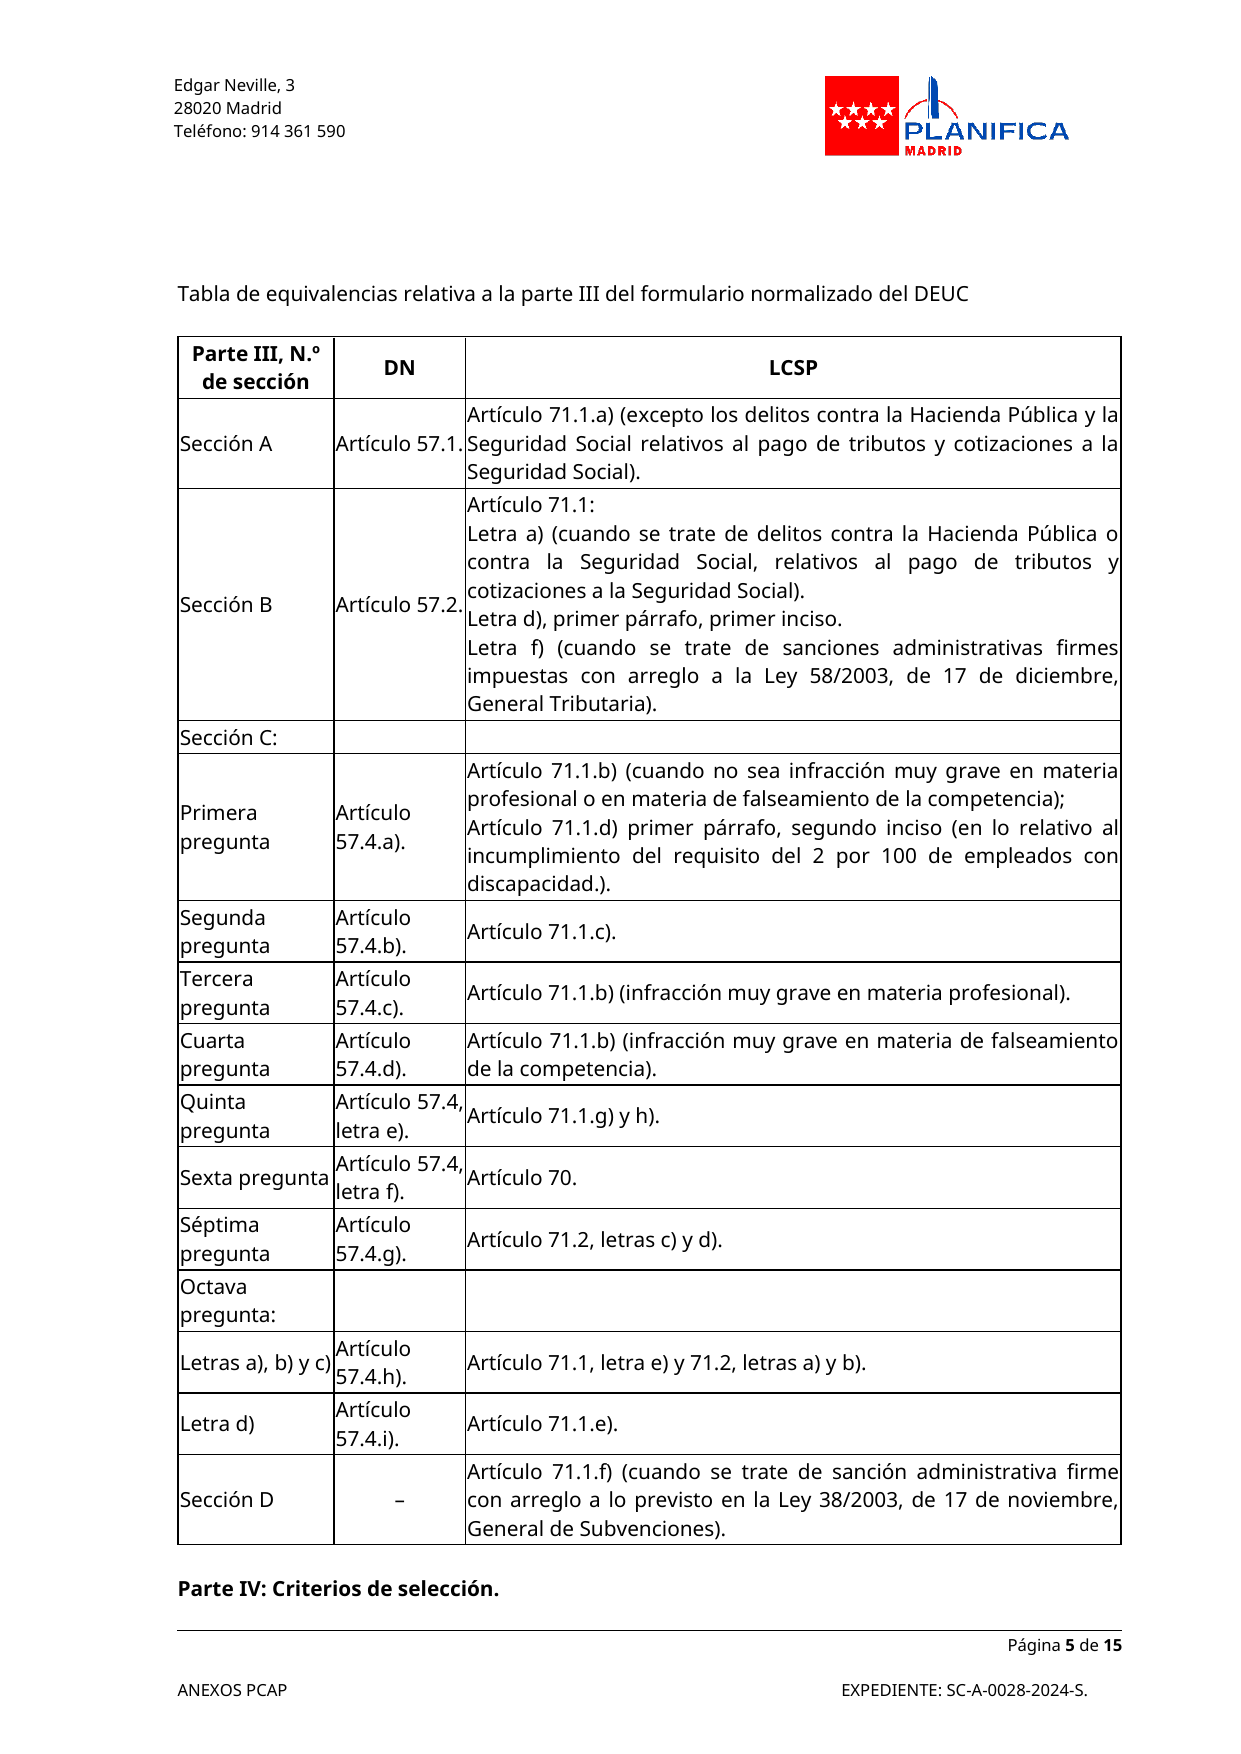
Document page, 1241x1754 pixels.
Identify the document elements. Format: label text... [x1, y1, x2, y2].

table_header DN [335, 337, 465, 397]
table_cell Segunda pregunta [179, 901, 333, 961]
table_cell [466, 721, 1120, 753]
table_cell Artículo 57.4.a). [335, 754, 465, 899]
table_cell Artículo 57.4.b). [335, 901, 465, 961]
table_cell Quinta pregunta [179, 1086, 333, 1146]
text Tabla de equivalencias relativa a la parte III del formulario normalizado del DEUC [177, 279, 1122, 307]
table_cell Artículo 57.4, letra e). [335, 1086, 465, 1146]
table_cell Artículo 70. [466, 1147, 1120, 1207]
table_cell Artículo 71.1.f) (cuando se trate de sanción administrativa firme con arreglo a lo previsto en la Ley 38/2003, de 17 de noviembre, General de Subvenciones). [466, 1455, 1120, 1544]
table_cell Artículo 71.1.a) (excepto los delitos contra la Hacienda Pública y la Seguridad Social relativos al pago de tributos y cotizaciones a la Seguridad Social). [466, 399, 1120, 487]
table_cell Artículo 57.4.i). [335, 1394, 465, 1454]
table_cell Primera pregunta [179, 754, 333, 899]
table_cell Artículo 71.1.b) (cuando no sea infracción muy grave en materia profesional o en materia de falseamiento de la competencia); Artículo 71.1.d) primer párrafo, segundo inciso (en lo relativo al incumplimiento del requisito del 2 por 100 de empleados con discapacidad.). [466, 754, 1120, 899]
table_header LCSP [466, 337, 1120, 397]
table_cell Artículo 57.4.g). [335, 1209, 465, 1269]
table_cell Artículo 71.1.g) y h). [466, 1086, 1120, 1146]
table_header Parte III, N.º de sección [179, 337, 334, 397]
table_cell Artículo 57.2. [335, 489, 465, 719]
picture [824, 75, 1076, 156]
table_cell Octava pregunta: [179, 1271, 333, 1331]
table_cell [466, 1271, 1120, 1331]
table_cell Artículo 71.1.e). [466, 1394, 1120, 1454]
table_cell Sección C: [179, 721, 333, 753]
table_cell Sección D [179, 1455, 333, 1544]
table_cell [335, 721, 465, 753]
table_cell Artículo 71.1.c). [466, 901, 1120, 961]
table_cell Sección B [179, 489, 333, 719]
table_cell Artículo 57.1. [335, 399, 465, 487]
table_cell – [335, 1455, 465, 1544]
table_cell Artículo 71.1.b) (infracción muy grave en materia profesional). [466, 963, 1120, 1023]
table_cell Artículo 71.2, letras c) y d). [466, 1209, 1120, 1269]
table_cell Sección A [179, 399, 333, 487]
table_cell Letra d) [179, 1394, 333, 1454]
text Parte IV: Criterios de selección. [177, 1574, 1122, 1602]
table_cell Tercera pregunta [179, 963, 333, 1023]
table_cell Cuarta pregunta [179, 1024, 333, 1084]
table_cell Séptima pregunta [179, 1209, 333, 1269]
table_cell [335, 1271, 465, 1331]
table_cell Artículo 71.1.b) (infracción muy grave en materia de falseamiento de la competencia). [466, 1024, 1120, 1084]
table_cell Artículo 57.4.d). [335, 1024, 465, 1084]
table_cell Artículo 57.4.c). [335, 963, 465, 1023]
table_cell Artículo 71.1, letra e) y 71.2, letras a) y b). [466, 1332, 1120, 1392]
table_cell Sexta pregunta [179, 1147, 333, 1207]
table_cell Artículo 57.4, letra f). [335, 1147, 465, 1207]
table_cell Artículo 57.4.h). [335, 1332, 465, 1392]
table_cell Artículo 71.1: Letra a) (cuando se trate de delitos contra la Hacienda Pública o contra la Seguridad Social, relativos al pago de tributos y cotizaciones a la Seguridad Social). Letra d), primer párrafo, primer inciso. Letra f) (cuando se trate de sanciones administrativas firmes impuestas con arreglo a la Ley 58/2003, de 17 de diciembre, General Tributaria). [466, 489, 1120, 719]
table_cell Letras a), b) y c) [179, 1332, 333, 1392]
